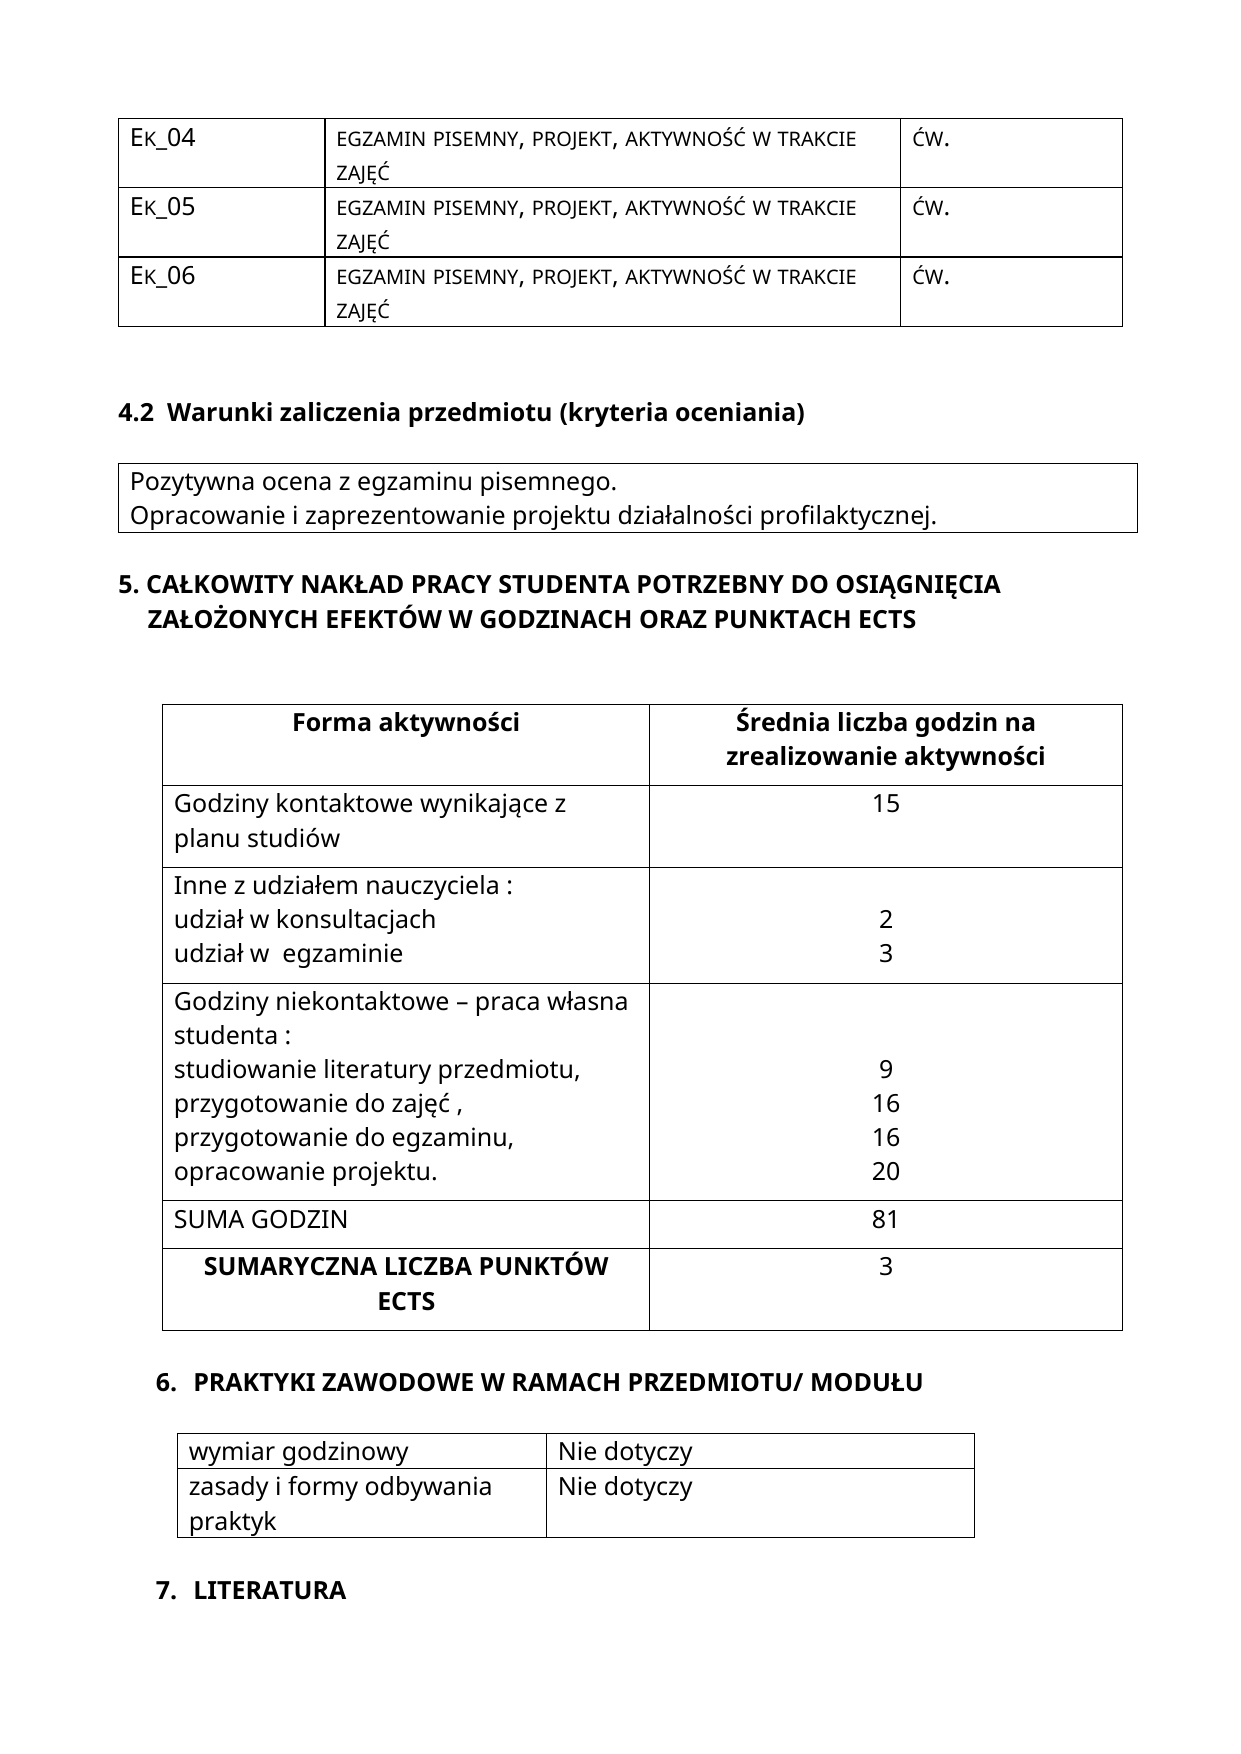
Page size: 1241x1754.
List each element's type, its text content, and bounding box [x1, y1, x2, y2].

table_header Forma aktywności [163, 705, 649, 785]
table_cell Ek_06 [119, 258, 324, 326]
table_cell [326, 188, 900, 256]
table_cell ćw. [901, 119, 1122, 187]
list PRAKTYKI ZAWODOWE W RAMACH PRZEDMIOTU/ MODUŁU [156, 1365, 1122, 1399]
text 4.2 Warunki zaliczenia przedmiotu (kryteria oceniania) [118, 395, 1122, 429]
table_cell Inne z udziałem nauczyciela : udział w konsultacjach udział w egzaminie [163, 868, 649, 982]
text 5. CAŁKOWITY NAKŁAD PRACY STUDENTA POTRZEBNY DO OSIĄGNIĘCIA ZAŁOŻONYCH EFEKTÓW W GODZINACH ORAZ PUNKTACH ECTS [118, 567, 1122, 635]
list LITERATURA [156, 1572, 1122, 1606]
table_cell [326, 119, 900, 187]
table_cell 15 [650, 786, 1122, 867]
table_cell Nie dotyczy [547, 1469, 974, 1537]
table_header Nie dotyczy [547, 1434, 974, 1468]
table_cell Ek_04 [119, 119, 324, 187]
table_header Średnia liczba godzin na zrealizowanie aktywności [650, 705, 1122, 785]
table_cell zasady i formy odbywania praktyk [178, 1469, 546, 1537]
table_header Pozytywna ocena z egzaminu pisemnego. Opracowanie i zaprezentowanie projektu działalności profilaktycznej. [119, 464, 1137, 532]
table_cell ćw. [901, 258, 1122, 326]
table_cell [326, 258, 900, 326]
table_header wymiar godzinowy [178, 1434, 546, 1468]
table_cell 3 [650, 1249, 1122, 1330]
table_cell Godziny niekontaktowe – praca własna studenta : studiowanie literatury przedmiotu, przygotowanie do zajęć , przygotowanie do egzaminu, opracowanie projektu. [163, 984, 649, 1200]
table_cell ćw. [901, 188, 1122, 256]
table_cell SUMA GODZIN [163, 1201, 649, 1248]
table_cell Godziny kontaktowe wynikające z planu studiów [163, 786, 649, 867]
table_cell 9 16 16 20 [650, 984, 1122, 1200]
table_cell 2 3 [650, 868, 1122, 982]
table_cell 81 [650, 1201, 1122, 1248]
table_cell Ek_05 [119, 188, 324, 256]
table_cell SUMARYCZNA LICZBA PUNKTÓW ECTS [163, 1249, 649, 1330]
